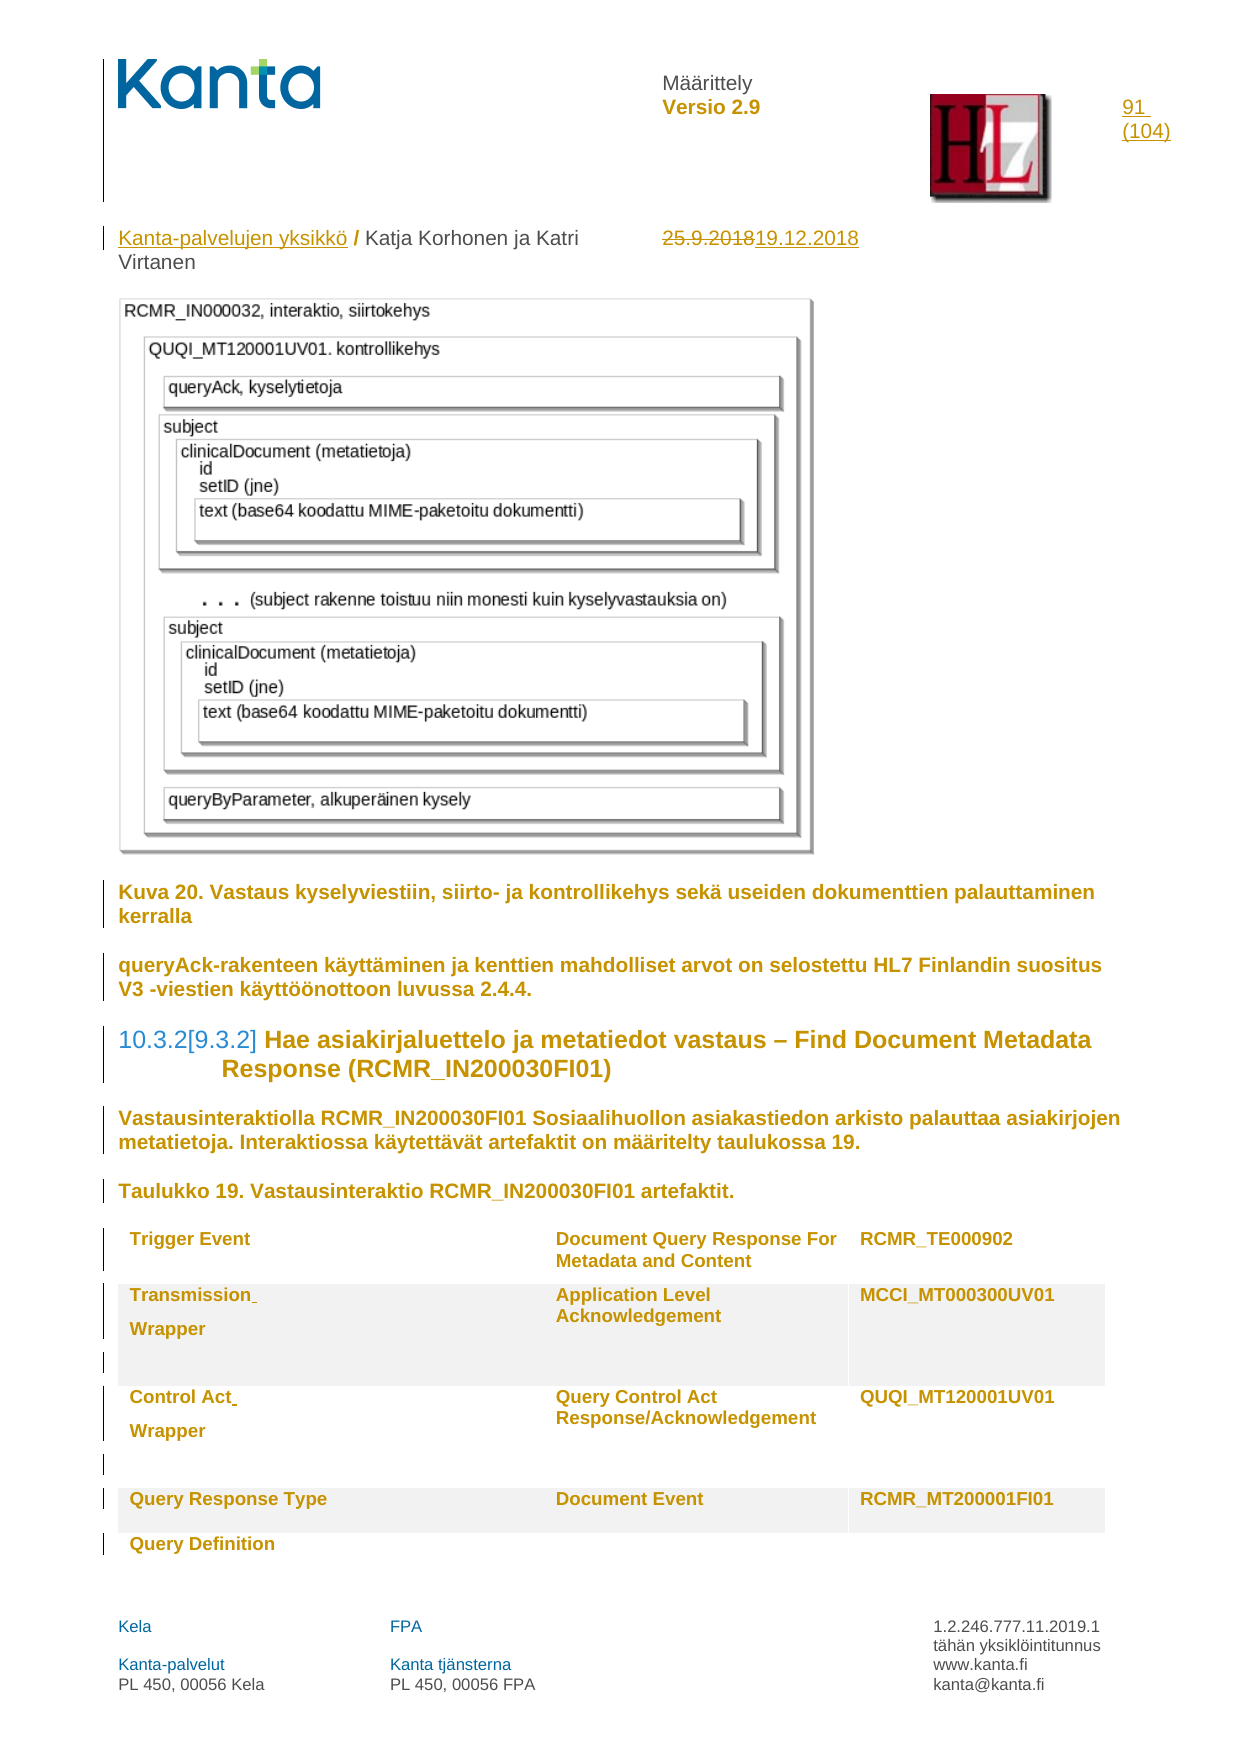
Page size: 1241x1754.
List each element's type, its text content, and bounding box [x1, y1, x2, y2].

text Taulukko 19. Vastausinteraktio RCMR_IN200030FI01 artefaktit. [118, 1179, 1122, 1203]
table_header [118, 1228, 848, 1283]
picture [930, 94, 1053, 203]
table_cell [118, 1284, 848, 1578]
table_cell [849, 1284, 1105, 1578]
text Vastausinteraktiolla RCMR_IN200030FI01 Sosiaalihuollon asiakastiedon arkisto palauttaa asiakirjojen metatietoja. Interaktiossa käytettävät artefaktit on määritelty taulukossa 19. [118, 1106, 1122, 1154]
text queryAck-rakenteen käyttäminen ja kenttien mahdolliset arvot on selostettu HL7 Finlandin suositus V3 -viestien käyttöönottoon luvussa 2.4.4. [118, 953, 1122, 1001]
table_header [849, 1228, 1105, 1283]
text Kuva 20. Vastaus kyselyviestiin, siirto- ja kontrollikehys sekä useiden dokumenttien palauttaminen kerralla [118, 880, 1122, 928]
subtitle Hae asiakirjaluettelo ja metatiedot vastaus – Find Document Metadata Response (RCMR_IN200030FI01) [118, 1026, 1122, 1083]
picture [118, 59, 321, 109]
